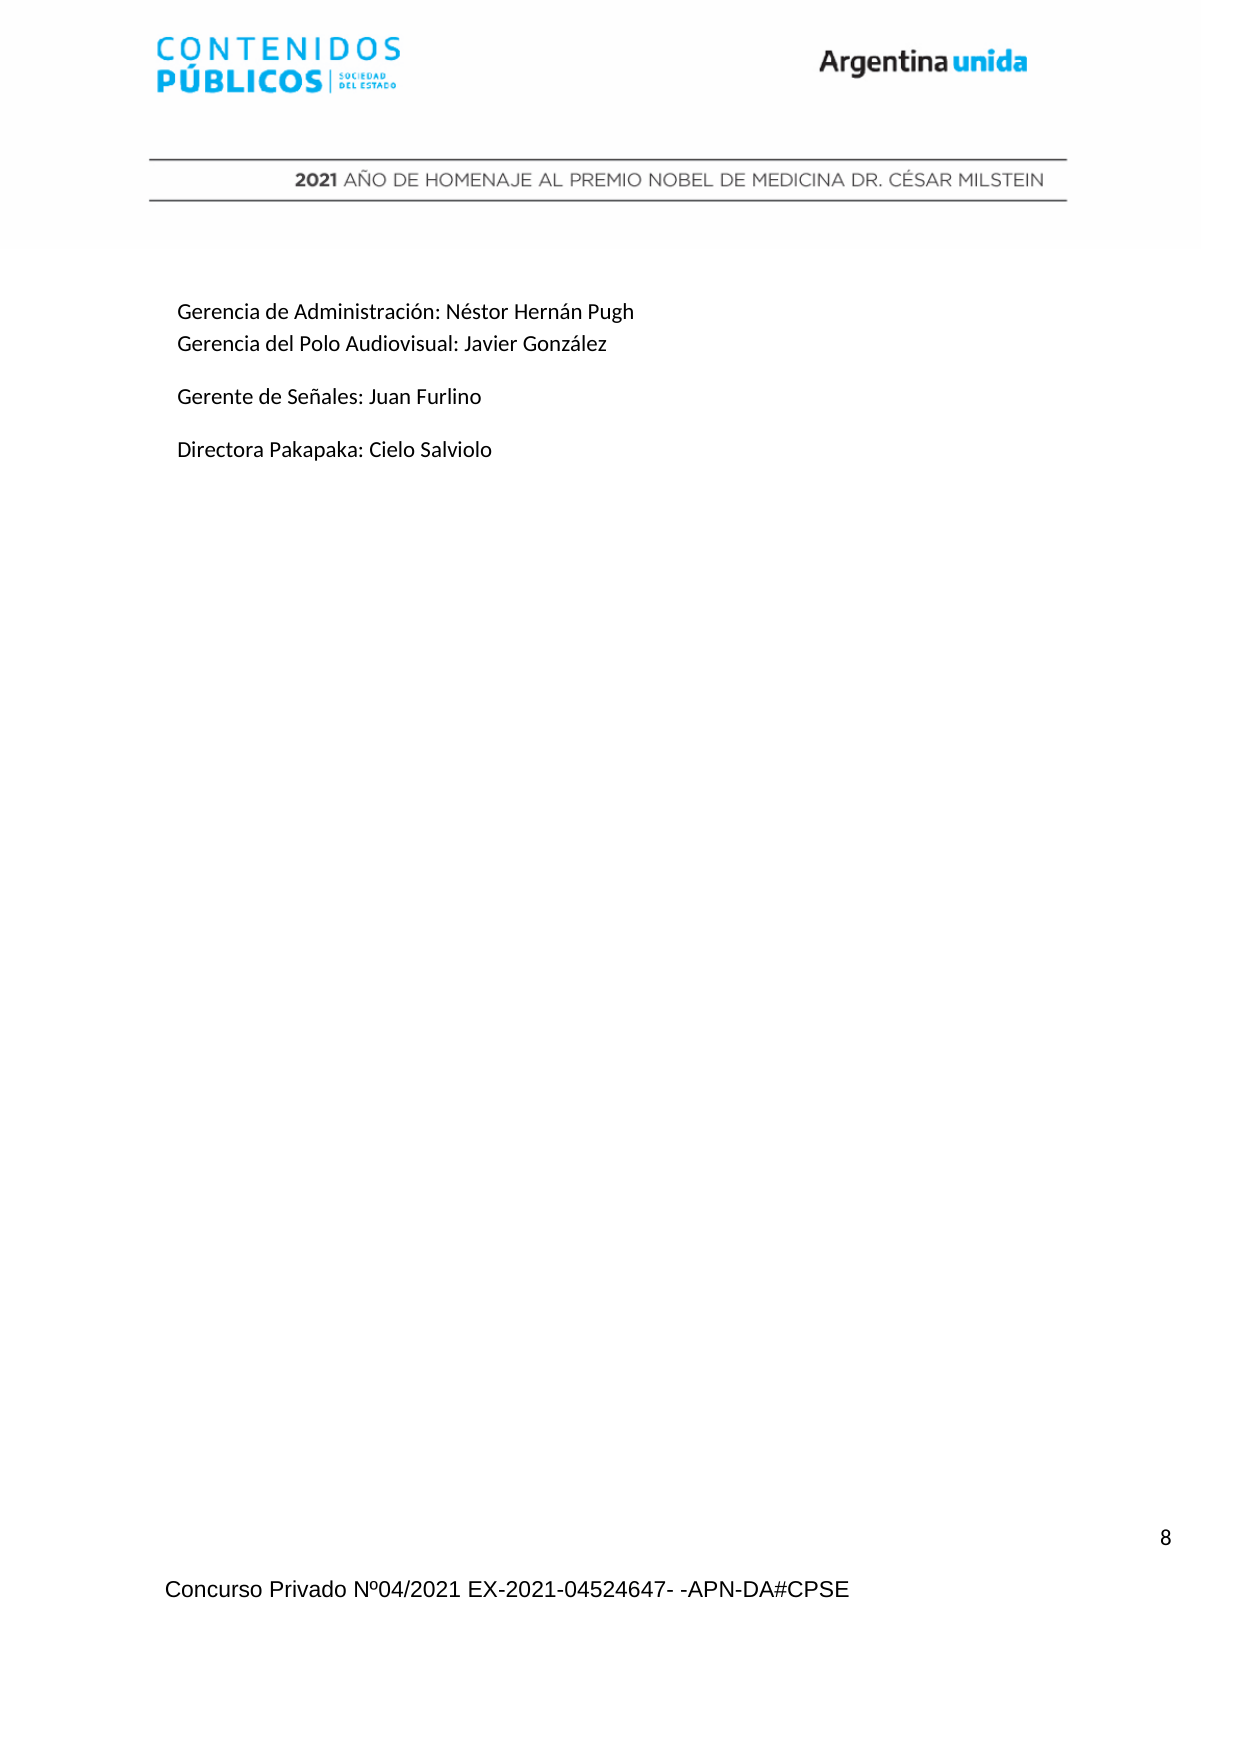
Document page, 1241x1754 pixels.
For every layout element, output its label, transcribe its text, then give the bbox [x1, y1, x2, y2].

text Gerencia de Administración: Néstor Hernán Pugh Gerencia del Polo Audiovisual: Javier González [177, 297, 651, 357]
text Directora Pakapaka: Cielo Salviolo [177, 435, 1171, 463]
text Gerente de Señales: Juan Furlino [177, 382, 651, 410]
picture [0, 0, 1202, 249]
